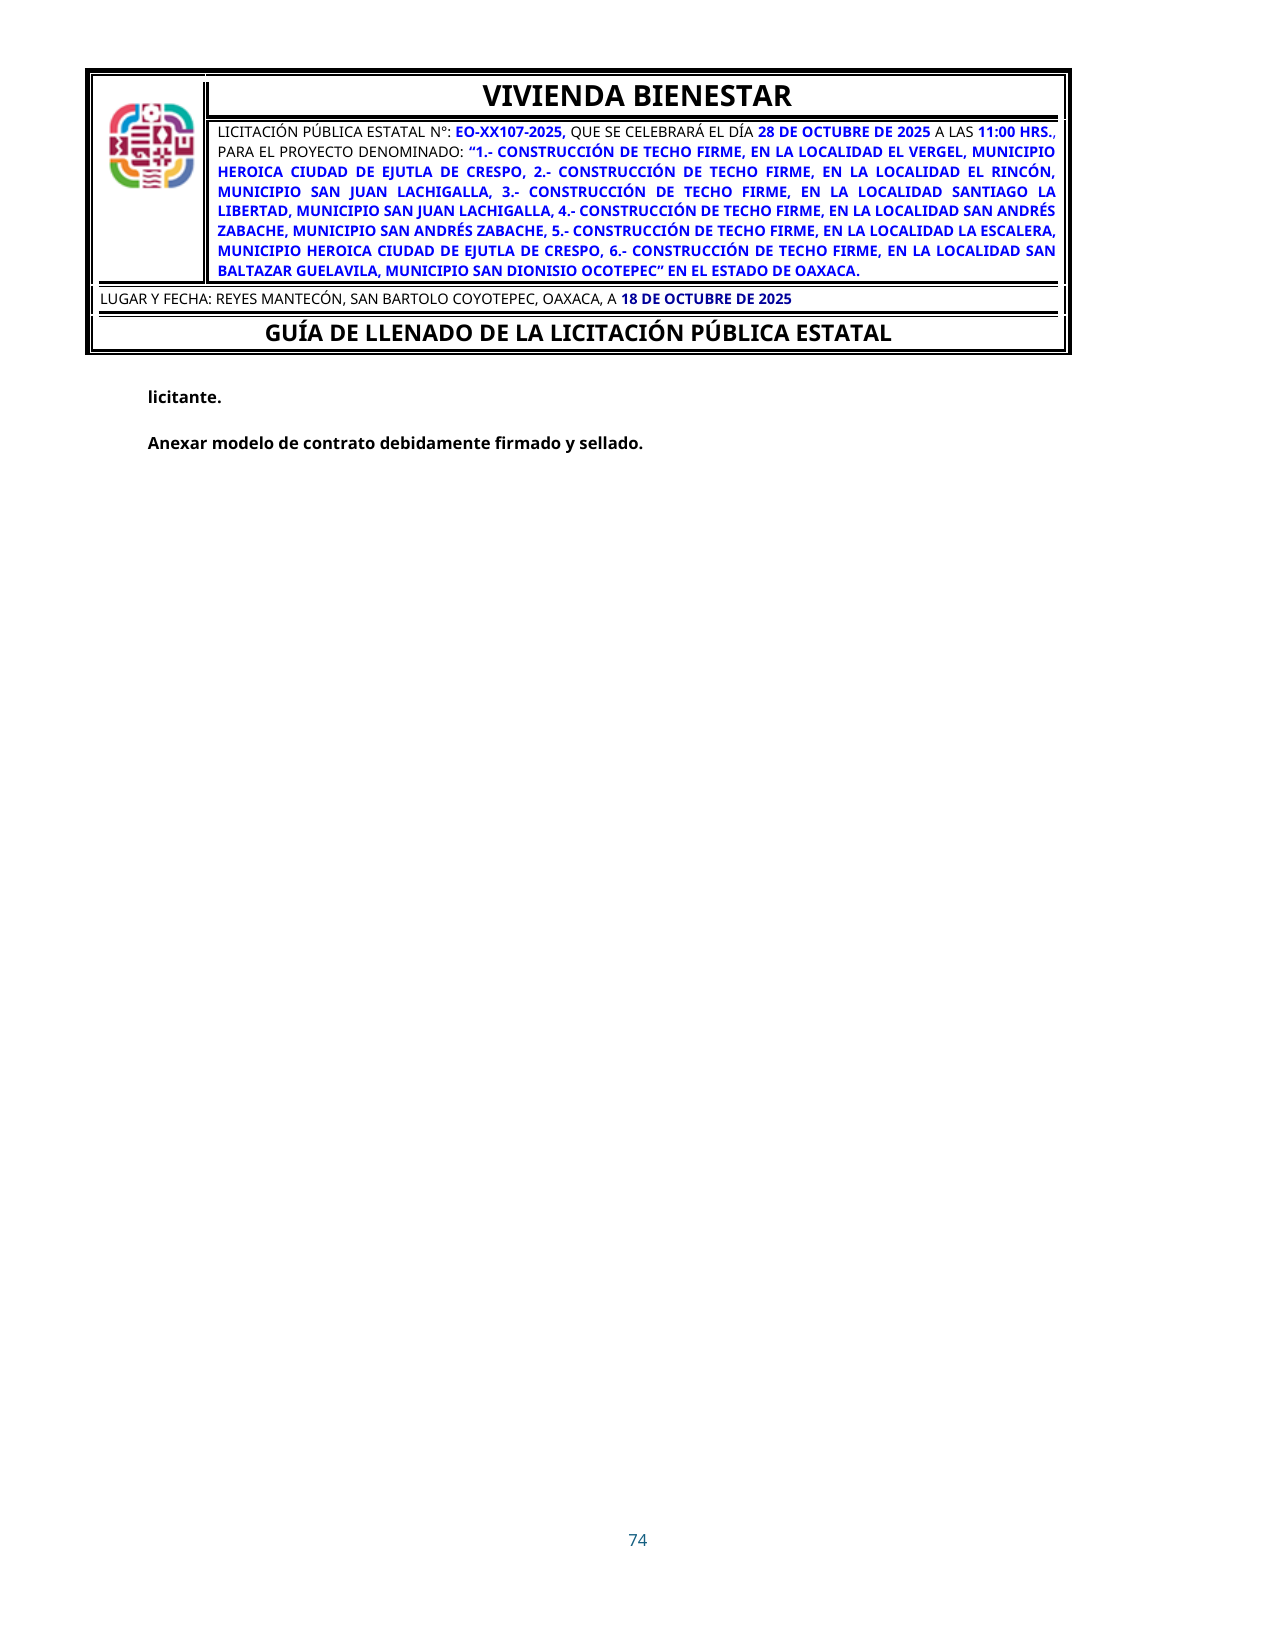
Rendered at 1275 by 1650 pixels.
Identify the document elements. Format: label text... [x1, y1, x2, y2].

text Anexar modelo de contrato debidamente firmado y sellado. [148, 431, 1127, 454]
picture [98, 95, 203, 194]
text NOTA: El contenido de este anexo no deberá sufrir alteración alguna y se transcribirá en papel membretado del licitante. [148, 386, 1137, 409]
